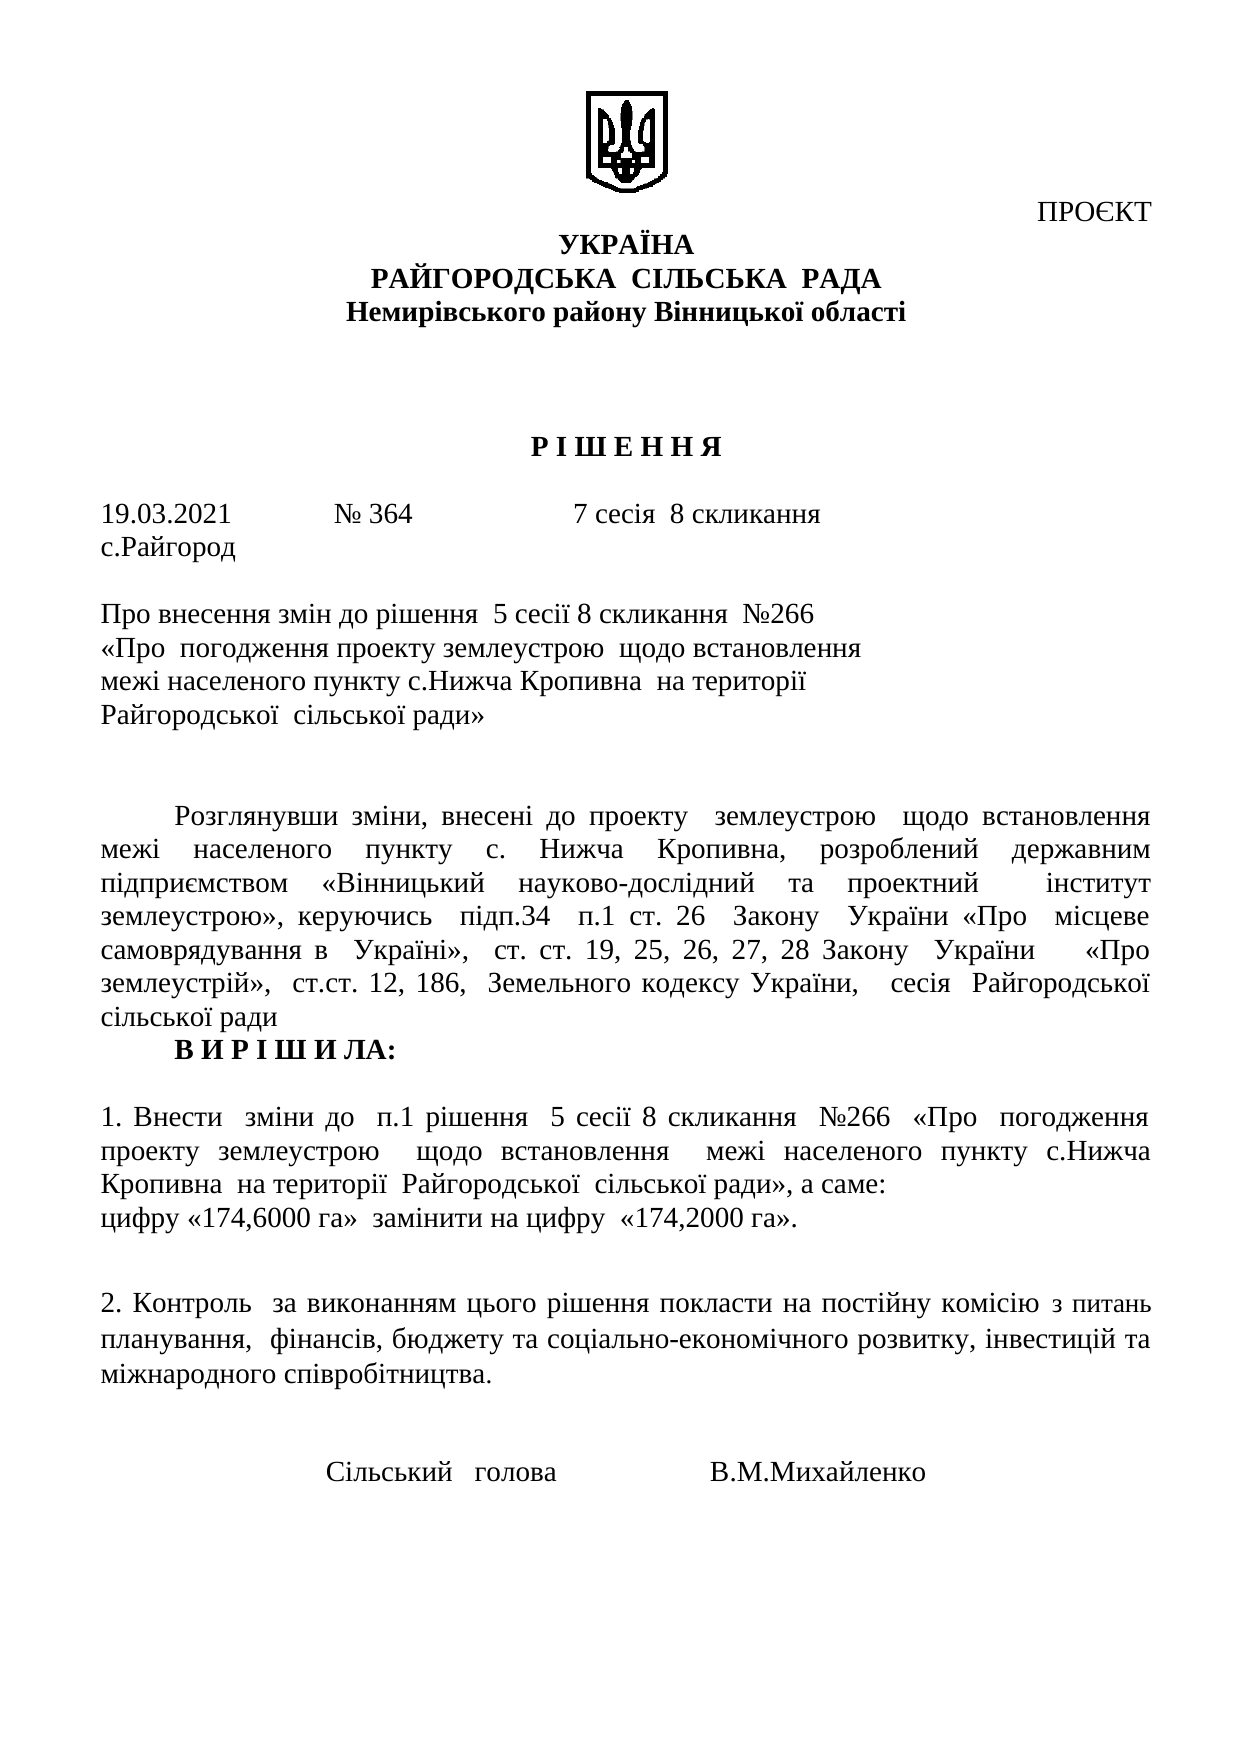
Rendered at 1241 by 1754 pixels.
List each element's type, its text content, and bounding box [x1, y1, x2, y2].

text Розглянувши зміни, внесені до проекту землеустрою щодо встановлення межі населеного пункту с. Нижча Кропивна, розроблений державним підприємством «Вінницький науково-дослідний та проектний інститут землеустрою», керуючись підп.34 п.1 ст. 26 Закону України «Про місцеве самоврядування в Україні», ст. ст. 19, 25, 26, 27, 28 Закону України «Про землеустрій», ст.ст. 12, 186, Земельного кодексу України, сесія Райгородської сільської ради [100, 798, 1152, 1032]
text Сільський голова В.М.Михайленко [100, 1454, 1152, 1487]
text РАЙГОРОДСЬКА СІЛЬСЬКА РАДА [100, 261, 1152, 294]
text УКРАЇНА [100, 227, 1152, 261]
picture [584, 88, 668, 194]
subtitle Немирівського району Вінницької області [100, 294, 1152, 328]
text Про внесення змін до рішення 5 сесії 8 скликання №266 [100, 596, 1152, 630]
text межі населеного пункту с.Нижча Кропивна на території [100, 663, 1152, 697]
text «Про погодження проекту землеустрою щодо встановлення [100, 630, 1152, 663]
text 2. Контроль за виконанням цього рішення покласти на постійну комісію з питань планування, фінансів, бюджету та соціально-економічного розвитку, інвестицій та міжнародного співробітництва. [100, 1286, 1152, 1389]
text 19.03.2021 № 364 7 сесія 8 скликання [100, 496, 1152, 529]
text с.Райгород [100, 529, 1152, 563]
text Райгородської сільської ради» [100, 697, 1152, 731]
text цифру «174,6000 га» замінити на цифру «174,2000 га». [100, 1200, 1152, 1234]
text В И Р І Ш И ЛА: [100, 1032, 1152, 1066]
text Р І Ш Е Н Н Я [100, 429, 1152, 462]
text 1. Внести зміни до п.1 рішення 5 сесії 8 скликання №266 «Про погодження проекту землеустрою щодо встановлення межі населеного пункту с.Нижча Кропивна на території Райгородської сільської ради», а саме: [100, 1099, 1152, 1200]
text ПРОЄКТ [100, 194, 1152, 227]
